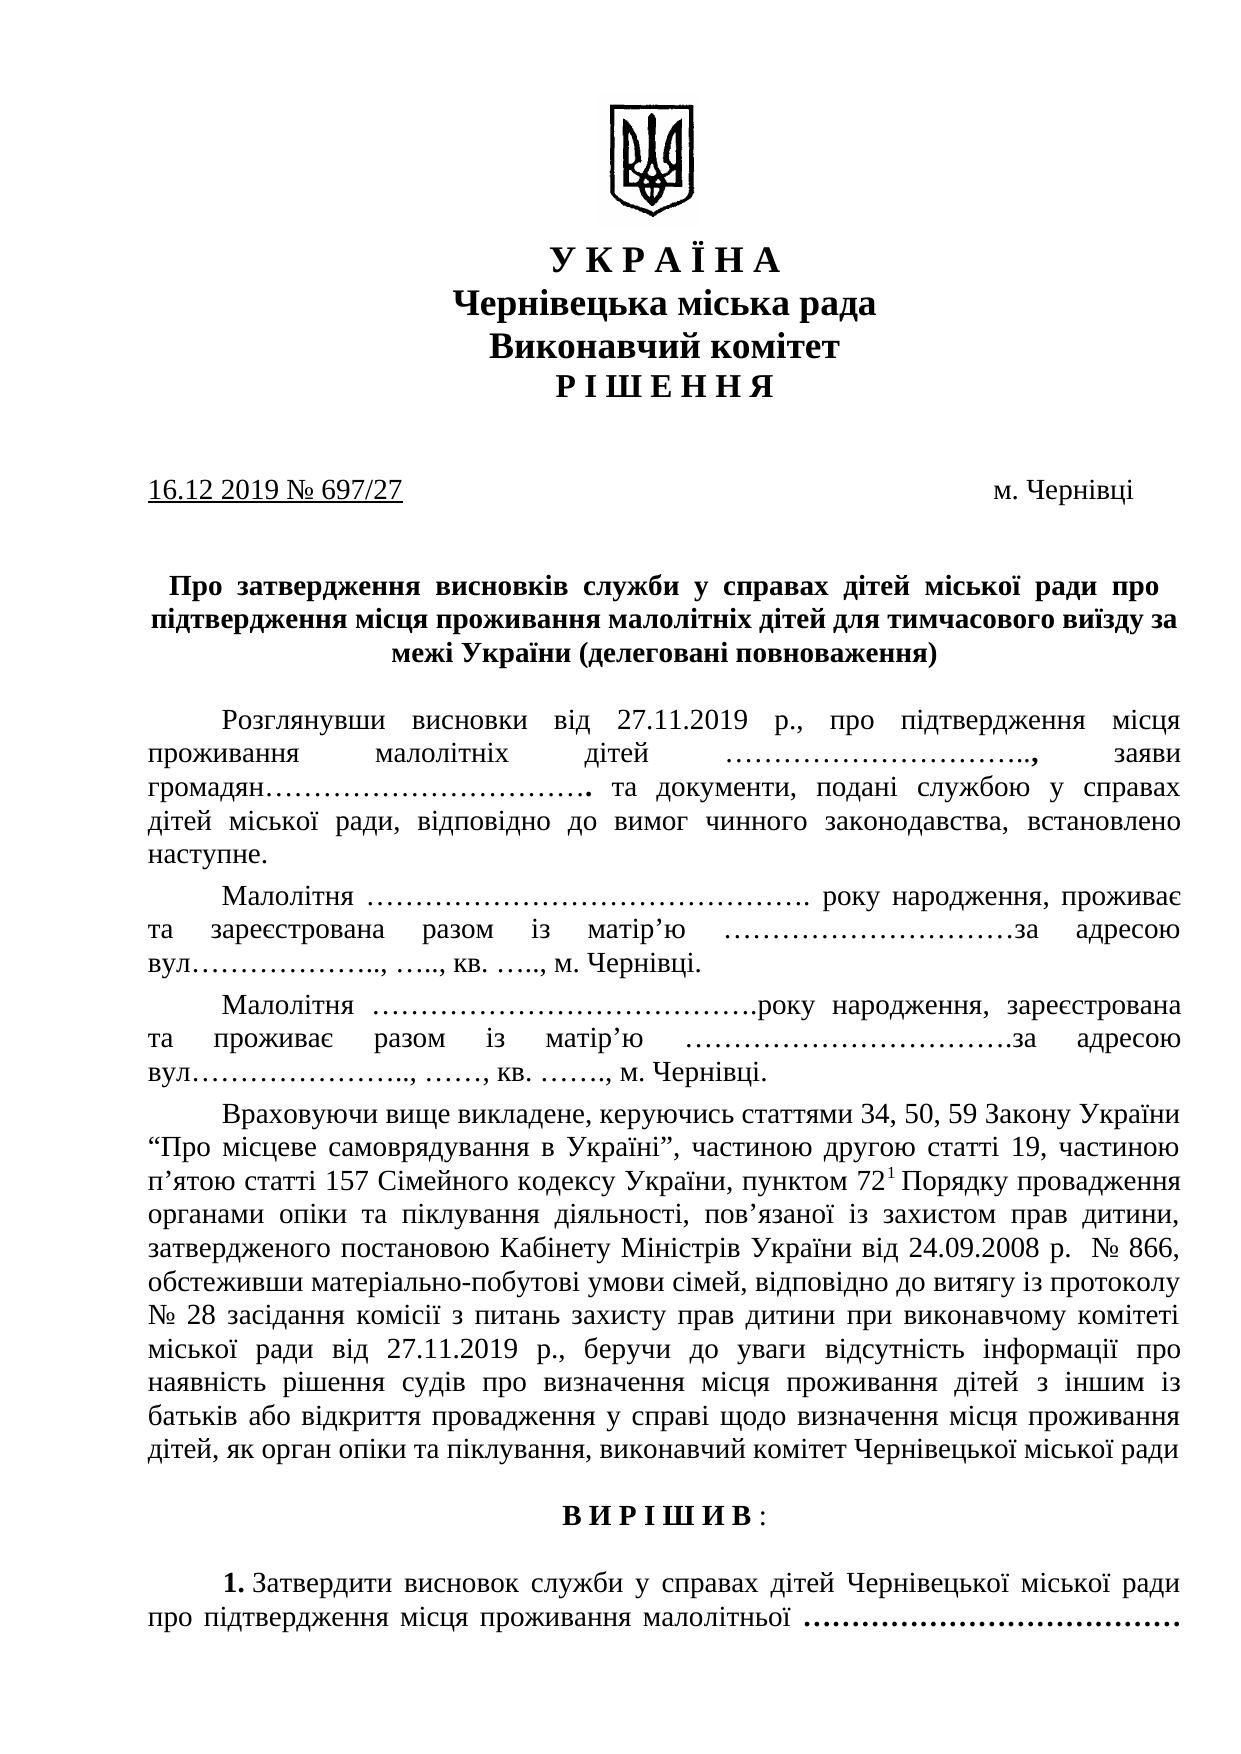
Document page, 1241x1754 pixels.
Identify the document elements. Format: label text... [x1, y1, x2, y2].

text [148, 1566, 1181, 1633]
subtitle Виконавчий комітет [148, 323, 1181, 367]
text Розглянувши висновки від 27.11.2019 р., про підтвердження місця проживання малолітніх дітей ………………………….., заяви громадян……………………………. та документи, подані службою у справах дітей міської ради, відповідно до вимог чинного законодавства, встановлено наступне. [148, 702, 1181, 870]
picture [597, 93, 700, 226]
text Враховуючи вище викладене, керуючись статтями 34, 50, 59 Закону України “Про місцеве самоврядування в Україні”, частиною другою статті 19, частиною п’ятою статті 157 Сімейного кодексу України, пунктом 721 Порядку провадження органами опіки та піклування діяльності, пов’язаної із захистом прав дитини, затвердженого постановою Кабінету Міністрів України від 24.09.2008 р. № 866, обстеживши матеріально-побутові умови сімей, відповідно до витягу із протоколу № 28 засідання комісії з питань захисту прав дитини при виконавчому комітеті міської ради від 27.11.2019 р., беручи до уваги відсутність інформації про наявність рішення судів про визначення місця проживання дітей з іншим із батьків або відкриття провадження у справі щодо визначення місця проживання дітей, як орган опіки та піклування, виконавчий комітет Чернівецької міської ради [148, 1096, 1181, 1465]
text 16.12 2019 № 697/27 м. Чернівці [148, 472, 1181, 506]
subtitle Р І Ш Е Н Н Я [148, 367, 1181, 405]
text Чернівецька міська рада [148, 280, 1181, 323]
text Малолітня ………………………………….року народження, зареєстрована та проживає разом із матір’ю …………………………….за адресою вул………………….., ……, кв. ……., м. Чернівці. [148, 987, 1181, 1088]
text В И Р І Ш И В : [148, 1498, 1181, 1532]
text Малолітня ………………………………………. року народження, проживає та зареєстрована разом із матір’ю …………………………за адресою вул……………….., ….., кв. ….., м. Чернівці. [148, 878, 1181, 979]
text У К Р А Ї Н А [148, 237, 1181, 280]
subtitle Про затвердження висновків служби у справах дітей міської ради про підтвердження місця проживання малолітніх дітей для тимчасового виїзду за межі України (делеговані повноваження) [148, 568, 1181, 668]
